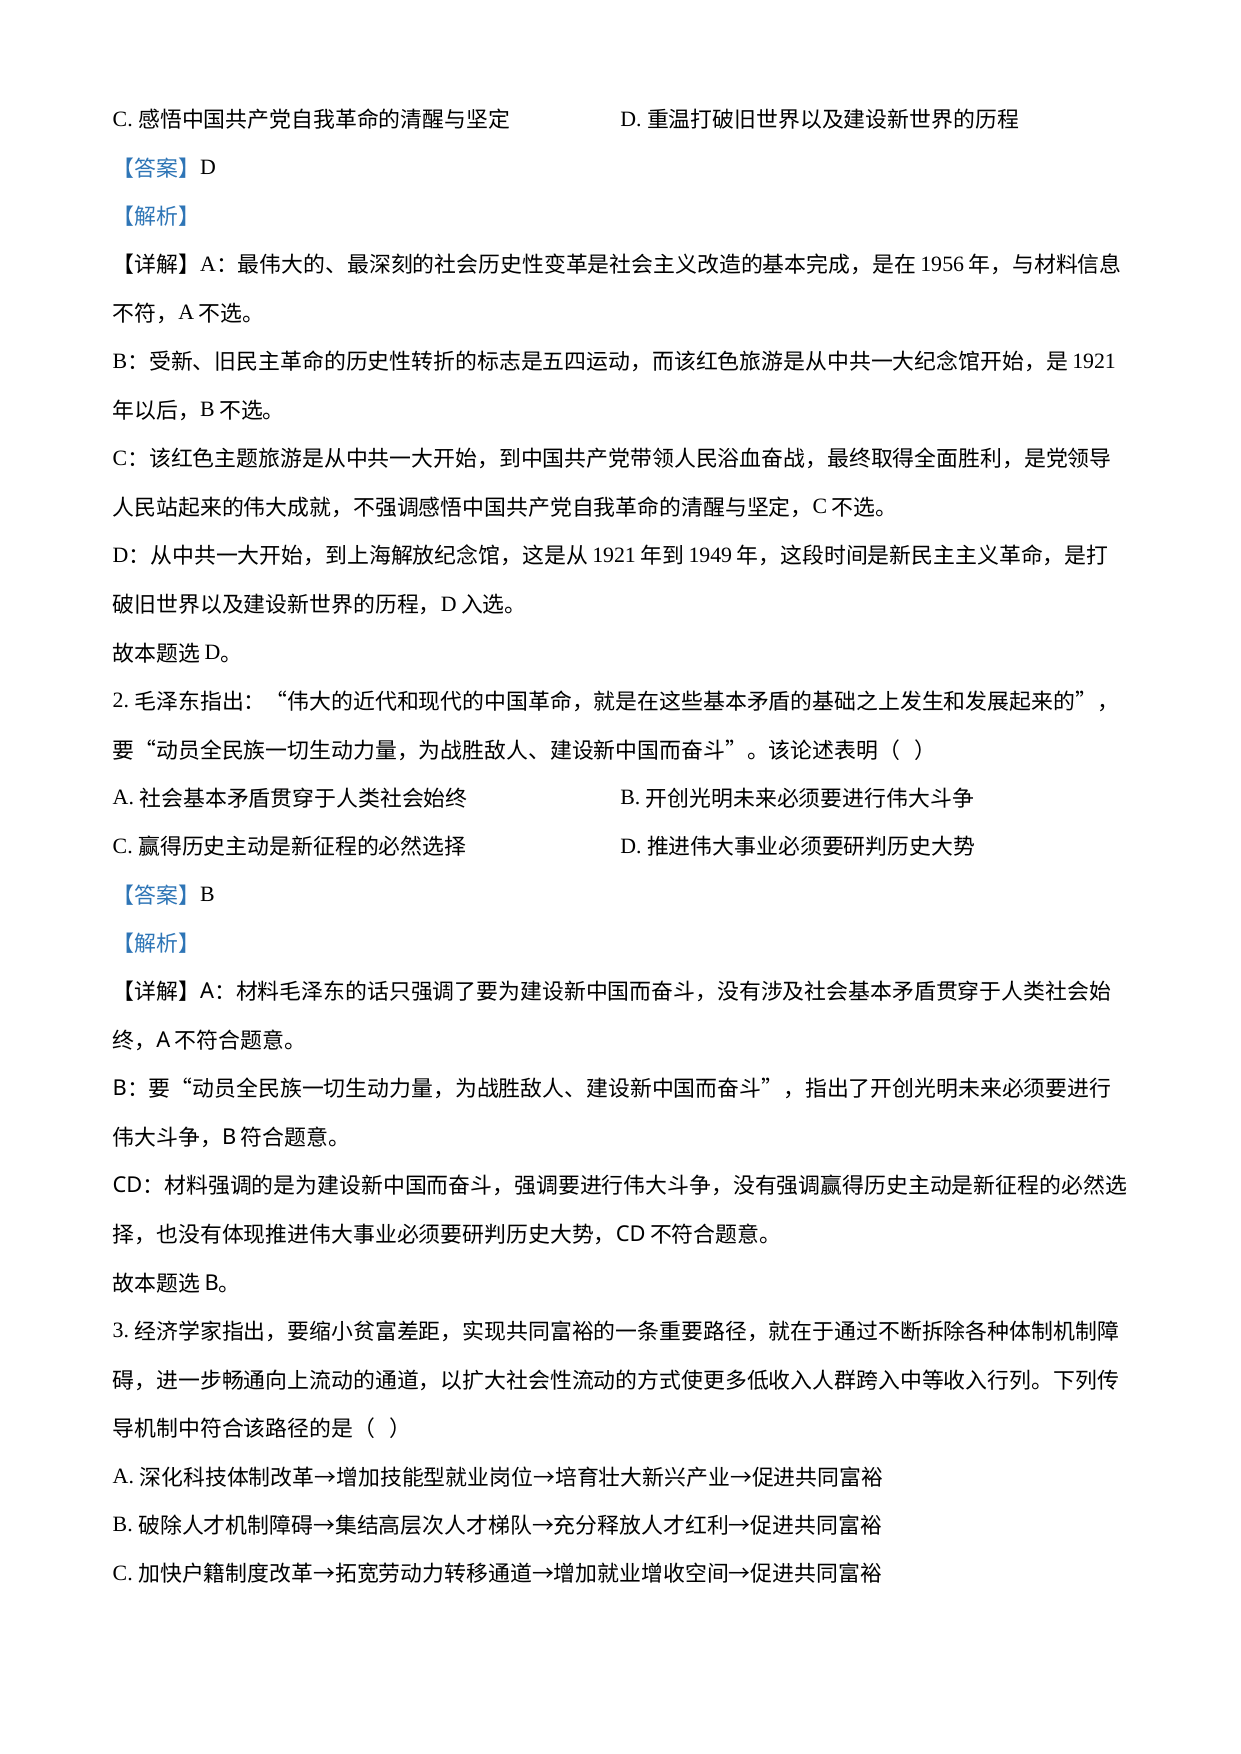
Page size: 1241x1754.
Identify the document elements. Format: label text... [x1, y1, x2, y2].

text B：要“动员全民族一切生动力量，为战胜敌人、建设新中国而奋斗”，指出了开创光明未来必须要进行伟大斗争，B符合题意。 [112, 1071, 1128, 1152]
text 2. 毛泽东指出：“伟大的近代和现代的中国革命，就是在这些基本矛盾的基础之上发生和发展起来的”，要“动员全民族一切生动力量，为战胜敌人、建设新中国而奋斗”。该论述表明（ ） [112, 683, 1128, 765]
text 故本题选D。 [112, 635, 1128, 668]
text C：该红色主题旅游是从中共一大开始，到中国共产党带领人民浴血奋战，最终取得全面胜利，是党领导人民站起来的伟大成就，不强调感悟中国共产党自我革命的清醒与坚定，C不选。 [112, 441, 1128, 522]
text 【答案】B [112, 877, 1128, 910]
text 3. 经济学家指出，要缩小贫富差距，实现共同富裕的一条重要路径，就在于通过不断拆除各种体制机制障碍，进一步畅通向上流动的通道，以扩大社会性流动的方式使更多低收入人群跨入中等收入行列。下列传导机制中符合该路径的是（ ） [112, 1313, 1128, 1443]
text A. 社会基本矛盾贯穿于人类社会始终 B. 开创光明未来必须要进行伟大斗争 [112, 781, 1128, 813]
text C. 加快户籍制度改革→拓宽劳动力转移通道→增加就业增收空间→促进共同富裕 [112, 1556, 1128, 1588]
text 【答案】D [112, 150, 1128, 183]
text B：受新、旧民主革命的历史性转折的标志是五四运动，而该红色旅游是从中共一大纪念馆开始，是1921年以后，B不选。 [112, 344, 1128, 425]
text 【解析】 [112, 198, 1128, 231]
text B. 破除人才机制障碍→集结高层次人才梯队→充分释放人才红利→促进共同富裕 [112, 1508, 1128, 1540]
text 【解析】 [112, 926, 1128, 958]
text D：从中共一大开始，到上海解放纪念馆，这是从1921年到1949年，这段时间是新民主主义革命，是打破旧世界以及建设新世界的历程，D入选。 [112, 538, 1128, 619]
text 故本题选B。 [112, 1265, 1128, 1298]
text C. 赢得历史主动是新征程的必然选择 D. 推进伟大事业必须要研判历史大势 [112, 829, 1128, 861]
text C. 感悟中国共产党自我革命的清醒与坚定 D. 重温打破旧世界以及建设新世界的历程 [112, 102, 1128, 134]
text 【详解】A：材料毛泽东的话只强调了要为建设新中国而奋斗，没有涉及社会基本矛盾贯穿于人类社会始终，A不符合题意。 [112, 974, 1128, 1055]
text A. 深化科技体制改革→增加技能型就业岗位→培育壮大新兴产业→促进共同富裕 [112, 1459, 1128, 1492]
text CD：材料强调的是为建设新中国而奋斗，强调要进行伟大斗争，没有强调赢得历史主动是新征程的必然选择，也没有体现推进伟大事业必须要研判历史大势，CD不符合题意。 [112, 1168, 1128, 1249]
text 【详解】A：最伟大的、最深刻的社会历史性变革是社会主义改造的基本完成，是在1956年，与材料信息不符，A不选。 [112, 247, 1128, 328]
